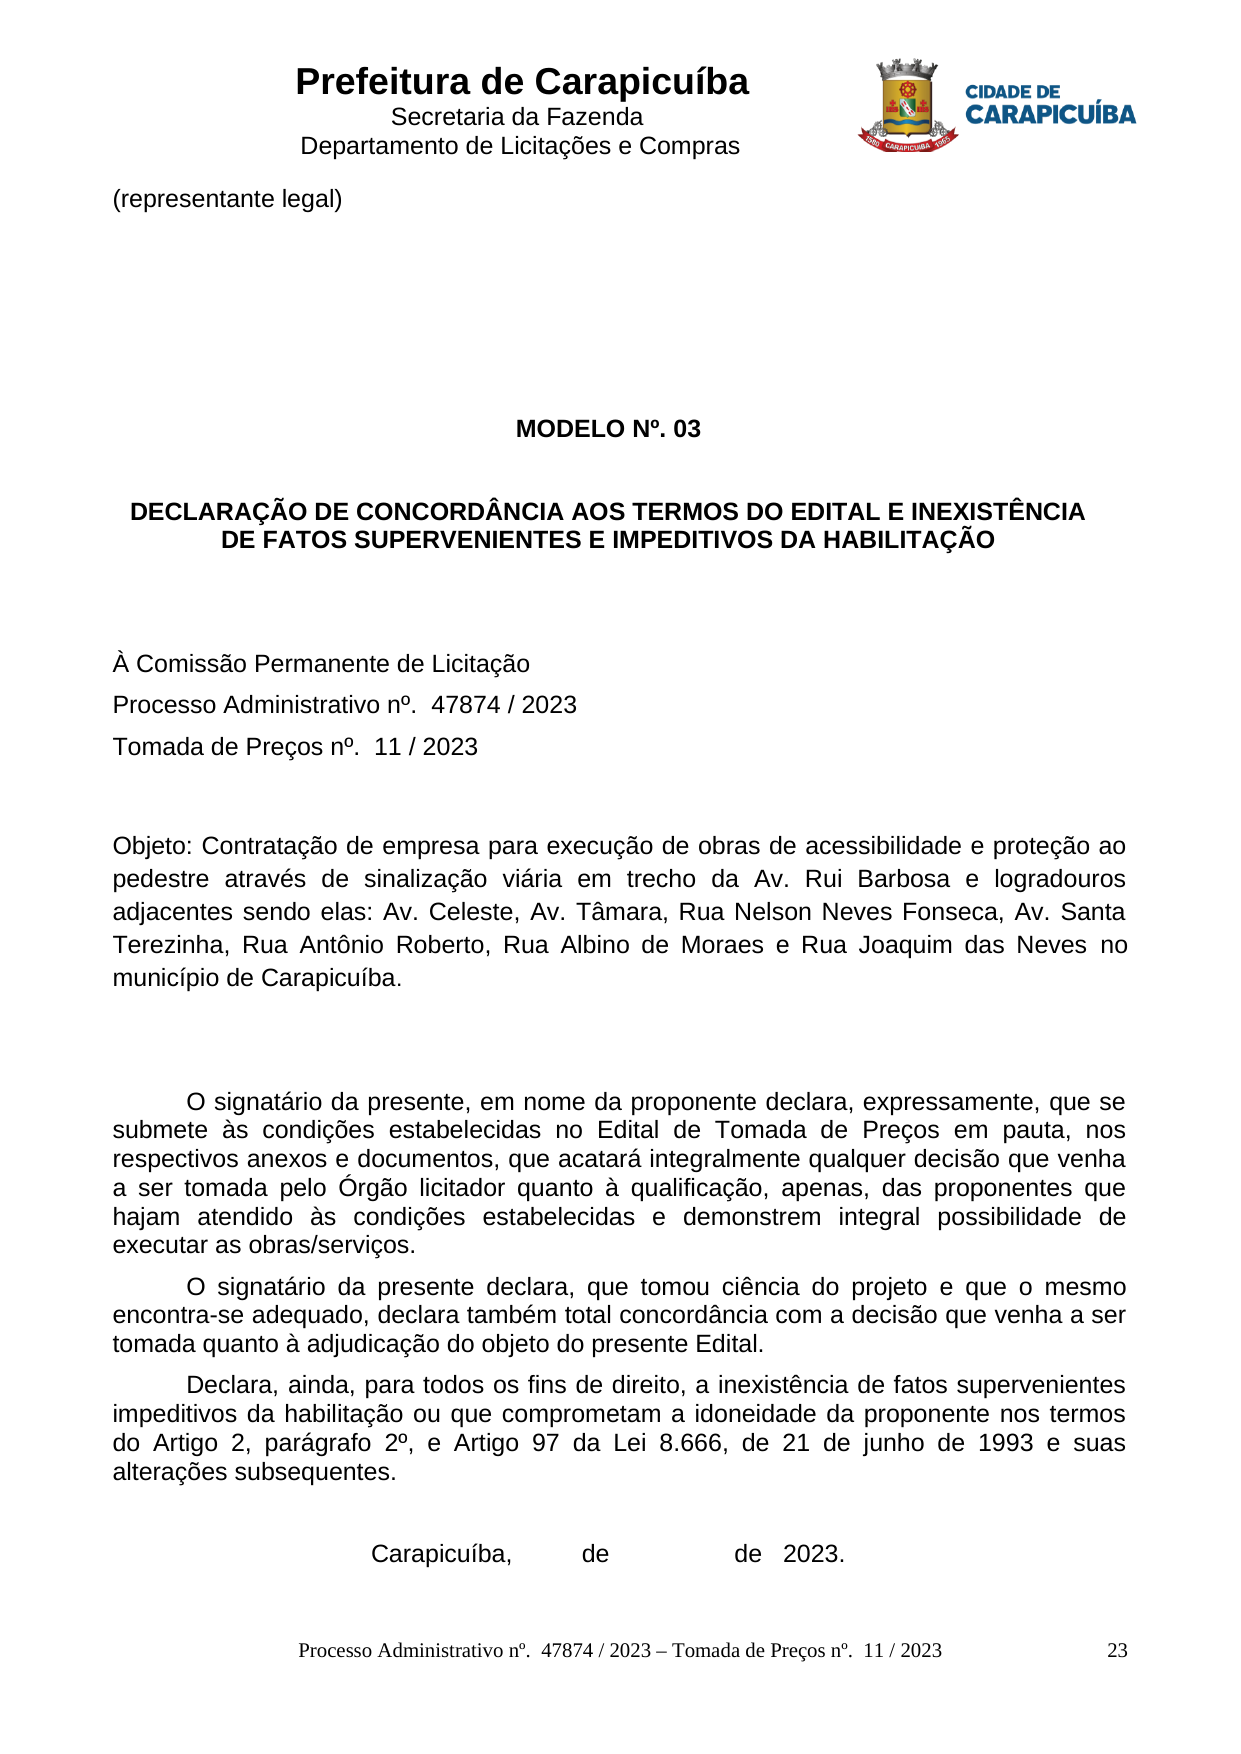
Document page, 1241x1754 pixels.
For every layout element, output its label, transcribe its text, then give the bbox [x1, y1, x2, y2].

text O signatário da presente declara, que tomou ciência do projeto e que o mesmo encontra-se adequado, declara também total concordância com a decisão que venha a ser tomada quanto à adjudicação do objeto do presente Edital. [112, 1271, 1128, 1358]
text MODELO Nº. 03 [112, 414, 1104, 443]
text DECLARAÇÃO DE CONCORDÂNCIA AOS TERMOS DO EDITAL E INEXISTÊNCIA DE FATOS SUPERVENIENTES E IMPEDITIVOS DA HABILITAÇÃO [112, 497, 1104, 554]
text O signatário da presente, em nome da proponente declara, expressamente, que se submete às condições estabelecidas no Edital de Tomada de Preços em pauta, nos respectivos anexos e documentos, que acatará integralmente qualquer decisão que venha a ser tomada pelo Órgão licitador quanto à qualificação, apenas, das proponentes que hajam atendido às condições estabelecidas e demonstrem integral possibilidade de executar as obras/serviços. [112, 1086, 1128, 1259]
text Processo Administrativo nº. 47874 / 2023 [112, 690, 1104, 719]
text (representante legal) [112, 184, 1128, 212]
text Objeto: Contratação de empresa para execução de obras de acessibilidade e proteção ao pedestre através de sinalização viária em trecho da Av. Rui Barbosa e logradouros adjacentes sendo elas: Av. Celeste, Av. Tâmara, Rua Nelson Neves Fonseca, Av. Santa Terezinha, Rua Antônio Roberto, Rua Albino de Moraes e Rua Joaquim das Neves no município de Carapicuíba. [112, 831, 1128, 991]
text À Comissão Permanente de Licitação [112, 649, 1104, 678]
text Tomada de Preços nº. 11 / 2023 [112, 732, 1104, 760]
text Declara, ainda, para todos os fins de direito, a inexistência de fatos supervenientes impeditivos da habilitação ou que comprometam a idoneidade da proponente nos termos do Artigo 2, parágrafo 2º, e Artigo 97 da Lei 8.666, de 21 de junho de 1993 e suas alterações subsequentes. [112, 1370, 1128, 1485]
picture [857, 57, 1139, 152]
text Carapicuíba, de de 2023. [112, 1539, 1104, 1568]
